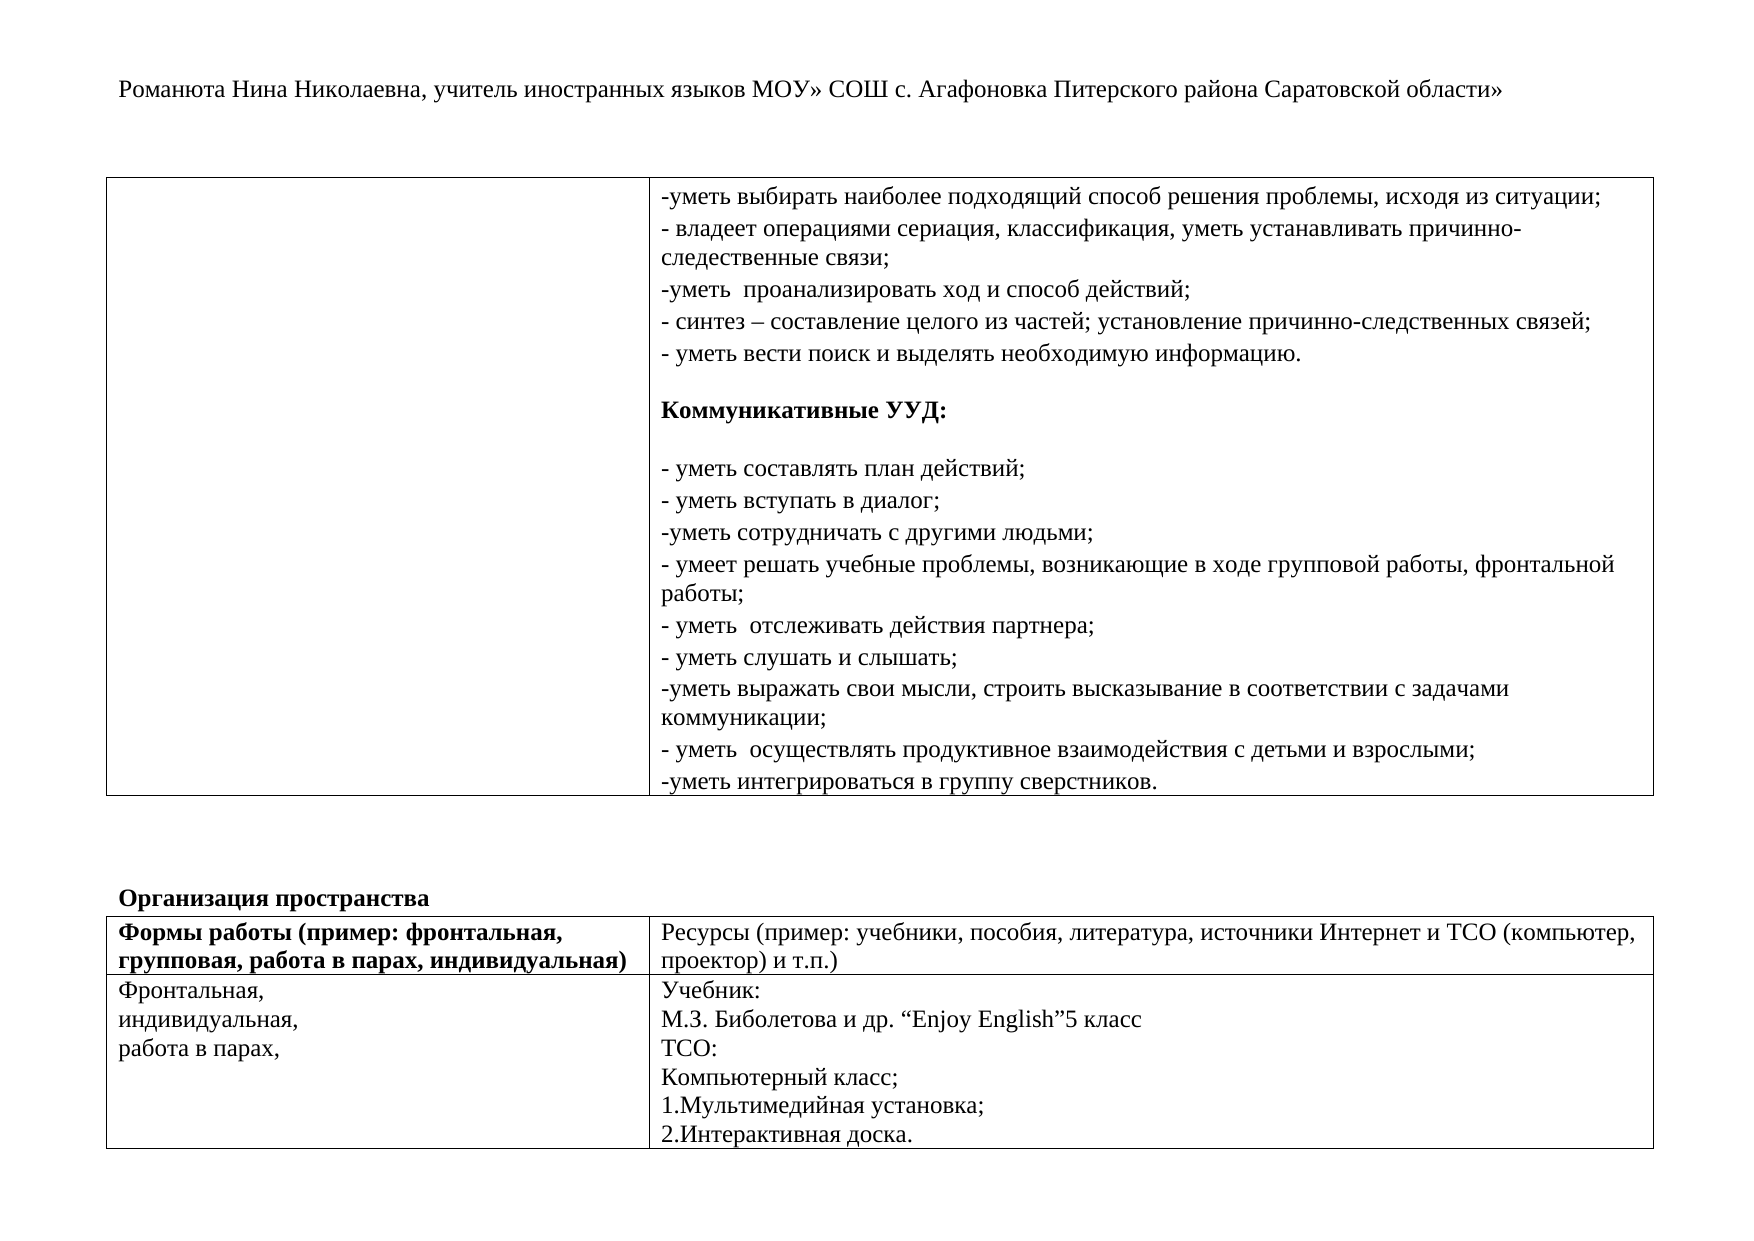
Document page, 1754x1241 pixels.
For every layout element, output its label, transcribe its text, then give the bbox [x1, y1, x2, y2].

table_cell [650, 178, 1653, 795]
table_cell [107, 178, 649, 795]
table_header Ресурсы (пример: учебники, пособия, литература, источники Интернет и ТСО (компьютер, проектор) и т.п.) [650, 917, 1653, 974]
text Организация пространства [118, 883, 1636, 912]
table_header Формы работы (пример: фронтальная, групповая, работа в парах, индивидуальная) [107, 917, 649, 974]
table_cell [107, 975, 649, 1148]
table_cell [650, 975, 1653, 1148]
